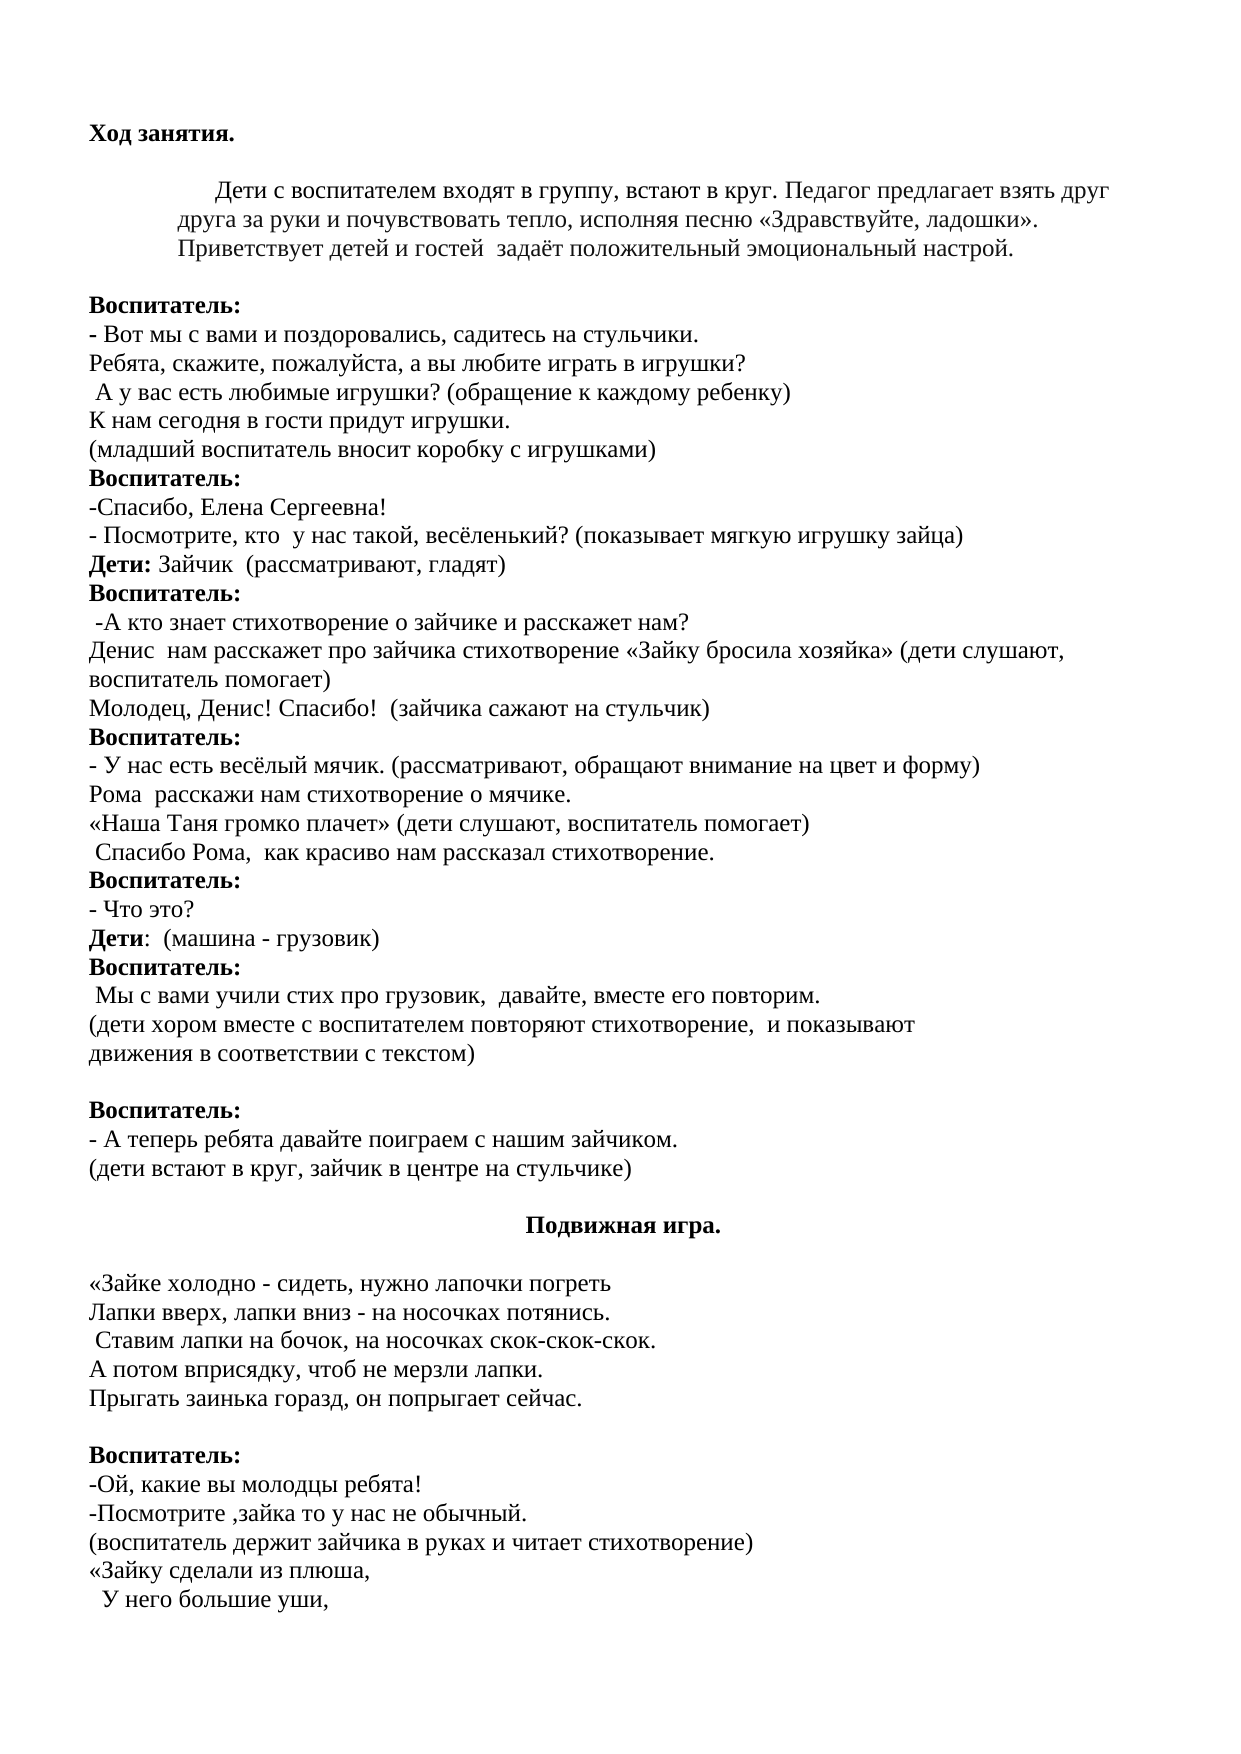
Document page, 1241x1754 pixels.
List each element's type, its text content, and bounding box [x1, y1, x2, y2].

text (младший воспитатель вносит коробку с игрушками) [88, 434, 1152, 463]
text Ребята, скажите, пожалуйста, а вы любите играть в игрушки? [88, 348, 1152, 377]
text Мы с вами учили стих про грузовик, давайте, вместе его повторим. [88, 981, 1152, 1009]
text Воспитатель: [88, 291, 1152, 319]
text - А теперь ребята давайте поиграем с нашим зайчиком. [88, 1124, 1152, 1153]
text «Зайку сделали из плюша, [88, 1556, 1152, 1584]
text Лапки вверх, лапки вниз - на носочках потянись. [88, 1297, 1152, 1326]
text -Ой, какие вы молодцы ребята! [88, 1469, 1152, 1498]
text Молодец, Денис! Спасибо! (зайчика сажают на стульчик) [88, 693, 1152, 722]
text Ставим лапки на бочок, на носочках скок-скок-скок. [88, 1326, 1152, 1354]
text Дети: (машина - грузовик) [88, 923, 1152, 952]
text Ход занятия. [88, 118, 1152, 147]
text (дети встают в круг, зайчик в центре на стульчике) [88, 1153, 1152, 1182]
text -А кто знает стихотворение о зайчике и расскажет нам? [88, 607, 1152, 636]
text -Посмотрите ,зайка то у нас не обычный. [88, 1498, 1152, 1527]
text -Спасибо, Елена Сергеевна! [88, 492, 1152, 521]
text - У нас есть весёлый мячик. (рассматривают, обращают внимание на цвет и форму) [88, 751, 1152, 779]
text А у вас есть любимые игрушки? (обращение к каждому ребенку) [88, 377, 1152, 406]
text (дети хором вместе с воспитателем повторяют стихотворение, и показывают движения в соответствии с текстом) [88, 1009, 1152, 1067]
text Воспитатель: [88, 952, 1152, 981]
text А потом вприсядку, чтоб не мерзли лапки. [88, 1354, 1152, 1383]
text Рома расскажи нам стихотворение о мячике. [88, 779, 1152, 808]
text Воспитатель: [88, 866, 1152, 894]
text - Что это? [88, 894, 1152, 923]
text Воспитатель: [88, 1096, 1152, 1124]
text (воспитатель держит зайчика в руках и читает стихотворение) [88, 1527, 1152, 1556]
text «Наша Таня громко плачет» (дети слушают, воспитатель помогает) [88, 808, 1152, 837]
text Спасибо Рома, как красиво нам рассказал стихотворение. [88, 837, 1152, 866]
text Воспитатель: [88, 722, 1152, 751]
text Подвижная игра. [88, 1211, 1152, 1239]
text Дети: Зайчик (рассматривают, гладят) [88, 549, 1152, 578]
text К нам сегодня в гости придут игрушки. [88, 406, 1152, 434]
text Воспитатель: [88, 1441, 1152, 1469]
text «Зайке холодно - сидеть, нужно лапочки погреть [88, 1268, 1152, 1297]
text Дети с воспитателем входят в группу, встают в круг. Педагог предлагает взять друг друга за руки и почувствовать тепло, исполняя песню «Здравствуйте, ладошки». Приветствует детей и гостей задаёт положительный эмоциональный настрой. [177, 176, 1152, 262]
text - Вот мы с вами и поздоровались, садитесь на стульчики. [88, 319, 1152, 348]
text Воспитатель: [88, 578, 1152, 607]
text У него большие уши, [88, 1584, 1152, 1613]
text Прыгать заинька горазд, он попрыгает сейчас. [88, 1383, 1152, 1412]
text - Посмотрите, кто у нас такой, весёленький? (показывает мягкую игрушку зайца) [88, 521, 1152, 549]
text Денис нам расскажет про зайчика стихотворение «Зайку бросила хозяйка» (дети слушают, воспитатель помогает) [88, 636, 1152, 693]
text Воспитатель: [88, 463, 1152, 492]
